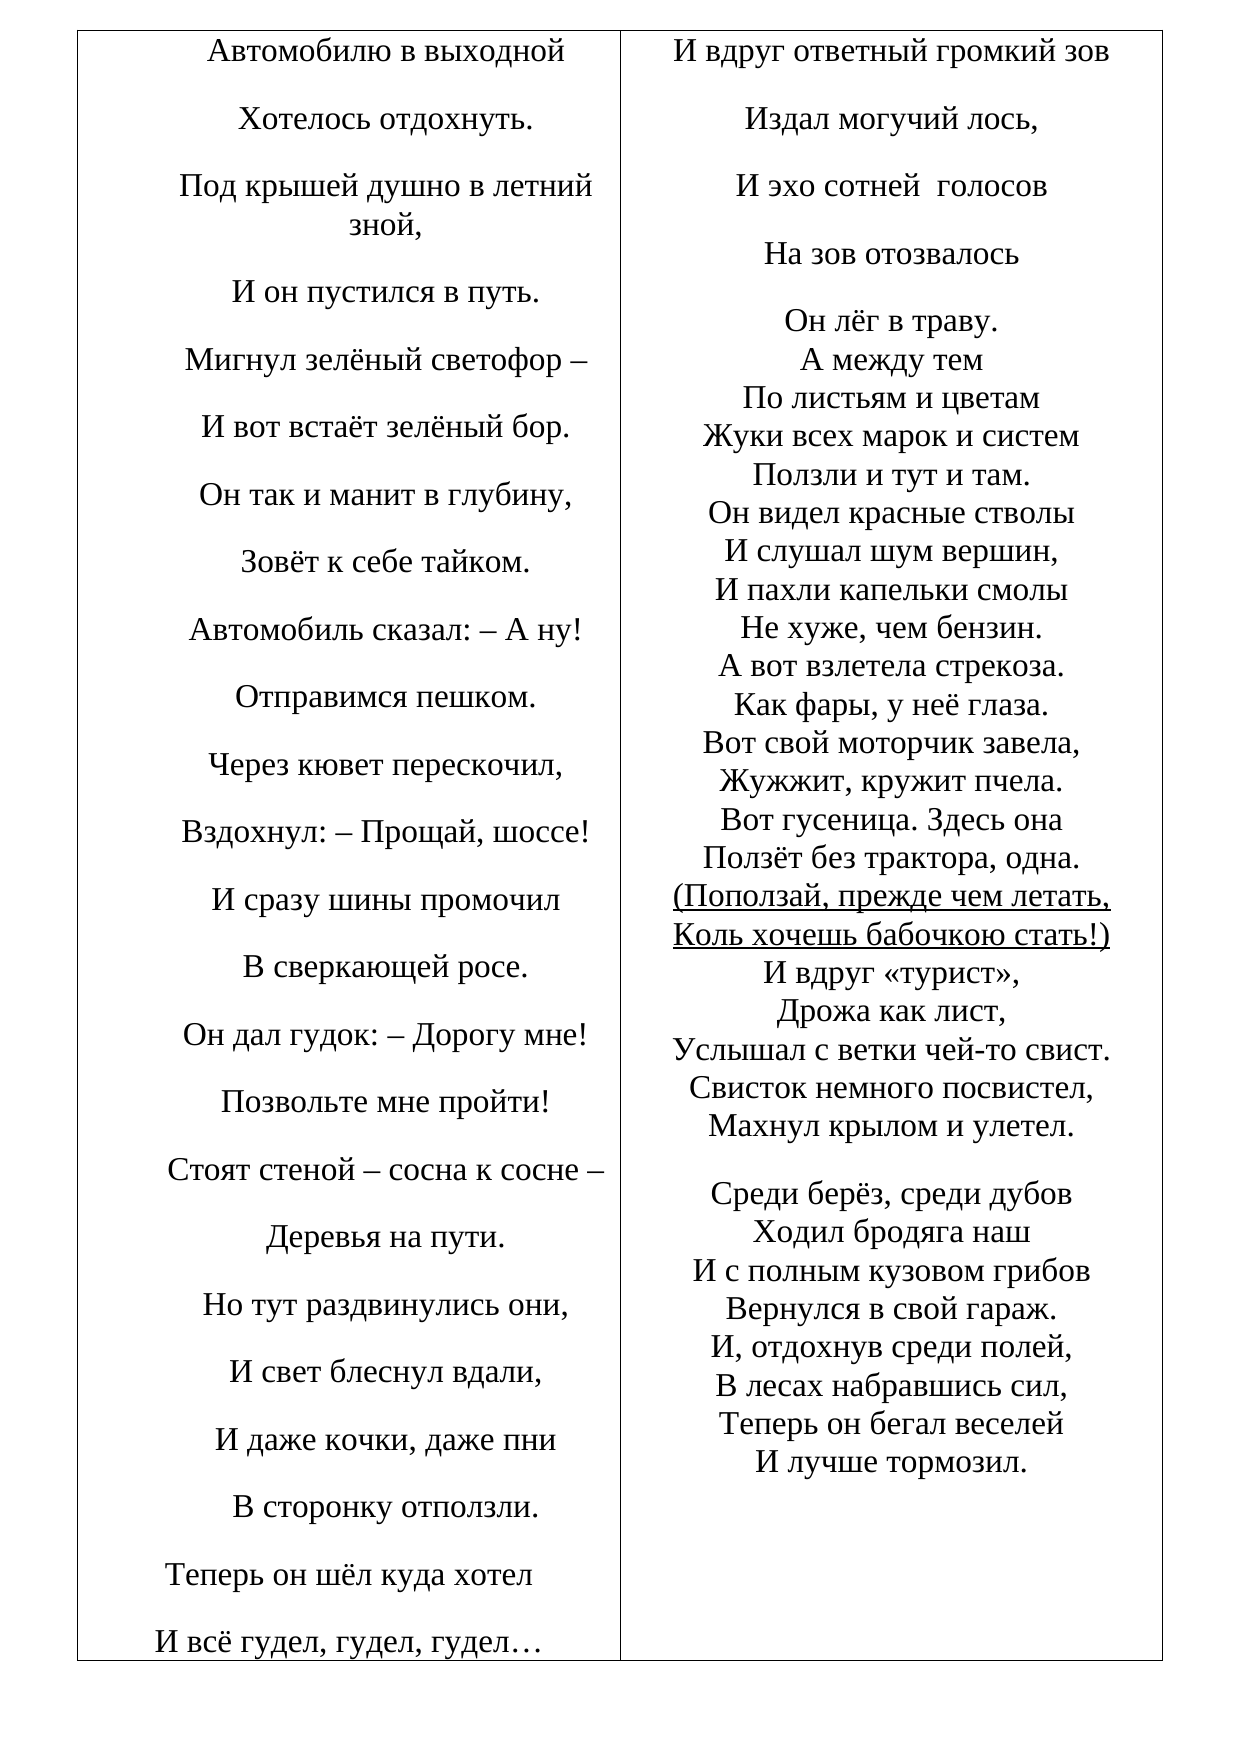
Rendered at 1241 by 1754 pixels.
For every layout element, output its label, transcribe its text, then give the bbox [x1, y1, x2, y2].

table_header Автомобилю в выходной Хотелось отдохнуть. Под крышей душно в летний зной, И он пустился в путь. Мигнул зелёный светофор – И вот встаёт зелёный бор. Он так и манит в глубину, Зовёт к себе тайком. Автомобиль сказал: – А ну! Отправимся пешком. Через кювет перескочил, Вздохнул: – Прощай, шоссе! И сразу шины промочил В сверкающей росе. Он дал гудок: – Дорогу мне! Позвольте мне пройти! Стоят стеной – сосна к сосне – Деревья на пути. Но тут раздвинулись они, И свет блеснул вдали, И даже кочки, даже пни В сторонку отползли. Теперь он шёл куда хотел И всё гудел, гудел, гудел… [78, 31, 620, 1660]
table_header И вдруг ответный громкий зов Издал могучий лось, И эхо сотней голосов На зов отозвалось Он лёг в траву. А между тем По листьям и цветам Жуки всех марок и систем Ползли и тут и там. Он видел красные стволы И слушал шум вершин, И пахли капельки смолы Не хуже, чем бензин. А вот взлетела стрекоза. Как фары, у неё глаза. Вот свой моторчик завела, Жужжит, кружит пчела. Вот гусеница. Здесь она Ползёт без трактора, одна. (Поползай, прежде чем летать, Коль хочешь бабочкою стать!) И вдруг «турист», Дрожа как лист, Услышал с ветки чей-то свист. Свисток немного посвистел, Махнул крылом и улетел. Среди берёз, среди дубов Ходил бродяга наш И с полным кузовом грибов Вернулся в свой гараж. И, отдохнув среди полей, В лесах набравшись сил, Теперь он бегал веселей И лучше тормозил. [621, 31, 1162, 1660]
